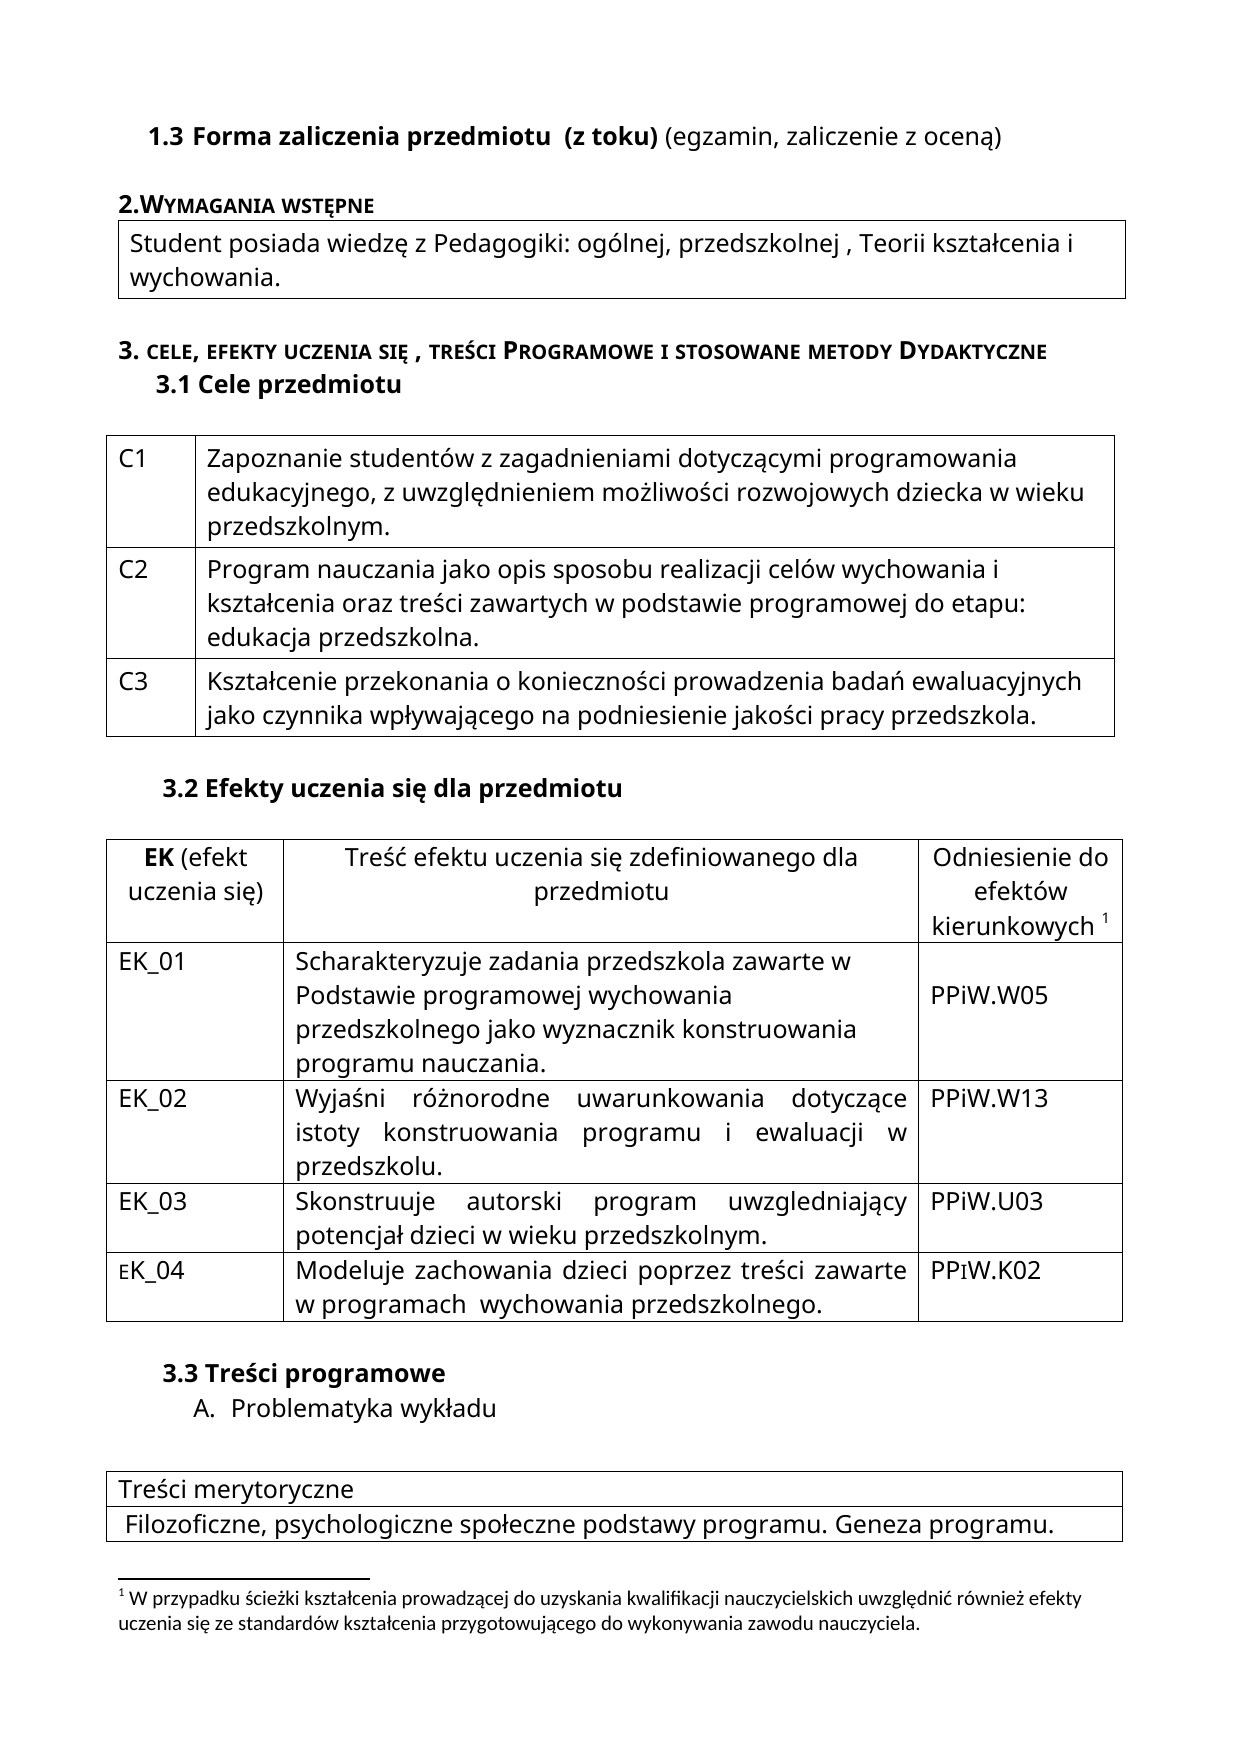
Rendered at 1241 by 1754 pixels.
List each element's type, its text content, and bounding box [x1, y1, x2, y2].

table_cell PPiW.W13 [919, 1081, 1122, 1183]
table_cell PPiW.U03 [919, 1184, 1122, 1252]
text 1.3 Forma zaliczenia przedmiotu (z toku) (egzamin, zaliczenie z oceną) [148, 118, 1122, 152]
text 3.1 Cele przedmiotu [156, 367, 1122, 401]
table_header Treść efektu uczenia się zdefiniowanego dla przedmiotu [284, 840, 918, 942]
table_header Student posiada wiedzę z Pedagogiki: ogólnej, przedszkolnej , Teorii kształcenia i wychowania. [119, 221, 1125, 298]
table_cell Program nauczania jako opis sposobu realizacji celów wychowania i kształcenia oraz treści zawartych w podstawie programowej do etapu: edukacja przedszkolna. [196, 548, 1114, 658]
table_header EK (efekt uczenia się) [107, 840, 283, 942]
table_cell C3 [107, 659, 195, 736]
list Problematyka wykładu [193, 1390, 1122, 1424]
table_cell EK_01 [107, 943, 283, 1079]
table_cell Filozoficzne, psychologiczne społeczne podstawy programu. Geneza programu. [107, 1507, 1122, 1541]
table_cell C2 [107, 548, 195, 658]
list 3.3 Treści programowe [162, 1356, 1122, 1390]
text 3. cele, efekty uczenia się , treści Programowe i stosowane metody Dydaktyczne [118, 333, 1122, 367]
table_header C1 [107, 436, 195, 547]
table_cell Kształcenie przekonania o konieczności prowadzenia badań ewaluacyjnych jako czynnika wpływającego na podniesienie jakości pracy przedszkola. [196, 659, 1114, 736]
table_cell eK_04 [107, 1253, 283, 1321]
table_cell EK_03 [107, 1184, 283, 1252]
text 3.2 Efekty uczenia się dla przedmiotu [162, 771, 1122, 805]
table_cell Skonstruuje autorski program uwzgledniający potencjał dzieci w wieku przedszkolnym. [284, 1184, 918, 1252]
table_header Zapoznanie studentów z zagadnieniami dotyczącymi programowania edukacyjnego, z uwzględnieniem możliwości rozwojowych dziecka w wieku przedszkolnym. [196, 436, 1114, 547]
table_cell PPiW.W05 [919, 943, 1122, 1079]
table_cell Modeluje zachowania dzieci poprzez treści zawarte w programach wychowania przedszkolnego. [284, 1253, 918, 1321]
table_cell PPiW.K02 [919, 1253, 1122, 1321]
table_cell Wyjaśni różnorodne uwarunkowania dotyczące istoty konstruowania programu i ewaluacji w przedszkolu. [284, 1081, 918, 1183]
table_header Odniesienie do efektów kierunkowych [919, 840, 1122, 942]
table_cell Scharakteryzuje zadania przedszkola zawarte w Podstawie programowej wychowania przedszkolnego jako wyznacznik konstruowania programu nauczania. [284, 943, 918, 1079]
text 2.Wymagania wstępne [118, 186, 1122, 220]
table_cell EK_02 [107, 1081, 283, 1183]
table_header Treści merytoryczne [107, 1472, 1122, 1506]
